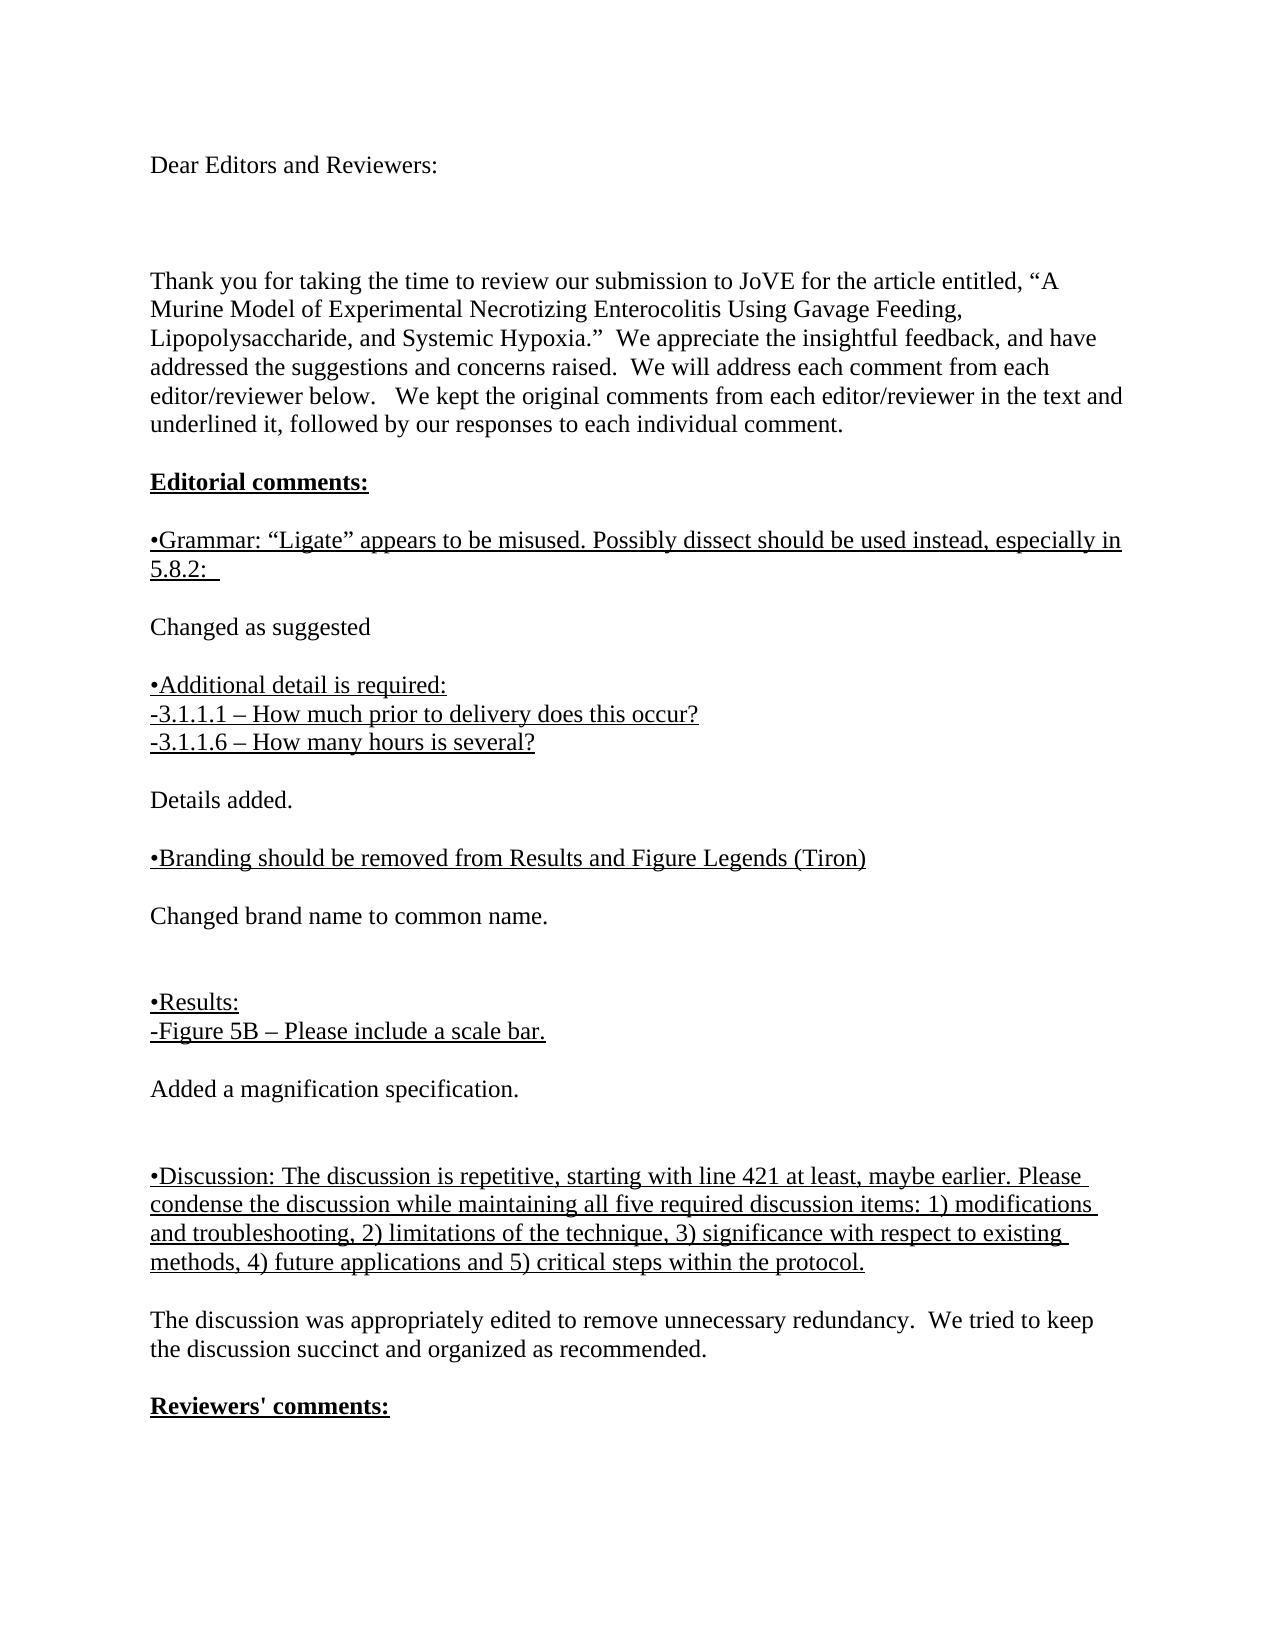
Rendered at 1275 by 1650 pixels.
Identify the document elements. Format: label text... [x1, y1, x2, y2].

text Editorial comments: [150, 467, 1125, 496]
text Dear Editors and Reviewers: [150, 150, 1125, 179]
text Changed brand name to common name. [150, 901, 1125, 929]
text •Discussion: The discussion is repetitive, starting with line 421 at least, maybe earlier. Please condense the discussion while maintaining all five required discussion items: 1) modifications and troubleshooting, 2) limitations of the technique, 3) significance with respect to existing methods, 4) future applications and 5) critical steps within the protocol. [150, 1132, 1125, 1276]
text Changed as suggested [150, 612, 1125, 641]
text Thank you for taking the time to review our submission to JoVE for the article entitled, “A Murine Model of Experimental Necrotizing Enterocolitis Using Gavage Feeding, Lipopolysaccharide, and Systemic Hypoxia.” We appreciate the insightful feedback, and have addressed the suggestions and concerns raised. We will address each comment from each editor/reviewer below. We kept the original comments from each editor/reviewer in the text and underlined it, followed by our responses to each individual comment. [150, 266, 1125, 438]
text Details added. •Branding should be removed from Results and Figure Legends (Tiron) [150, 785, 1125, 872]
text •Results: -Figure 5B – Please include a scale bar. [150, 959, 1125, 1045]
text The discussion was appropriately edited to remove unnecessary redundancy. We tried to keep the discussion succinct and organized as recommended. Reviewers' comments: [150, 1305, 1125, 1420]
text •Grammar: “Ligate” appears to be misused. Possibly dissect should be used instead, especially in 5.8.2: [150, 525, 1125, 583]
text •Additional detail is required: -3.1.1.1 – How much prior to delivery does this occur? -3.1.1.6 – How many hours is several? [150, 670, 1125, 756]
text Added a magnification specification. [150, 1074, 1125, 1103]
